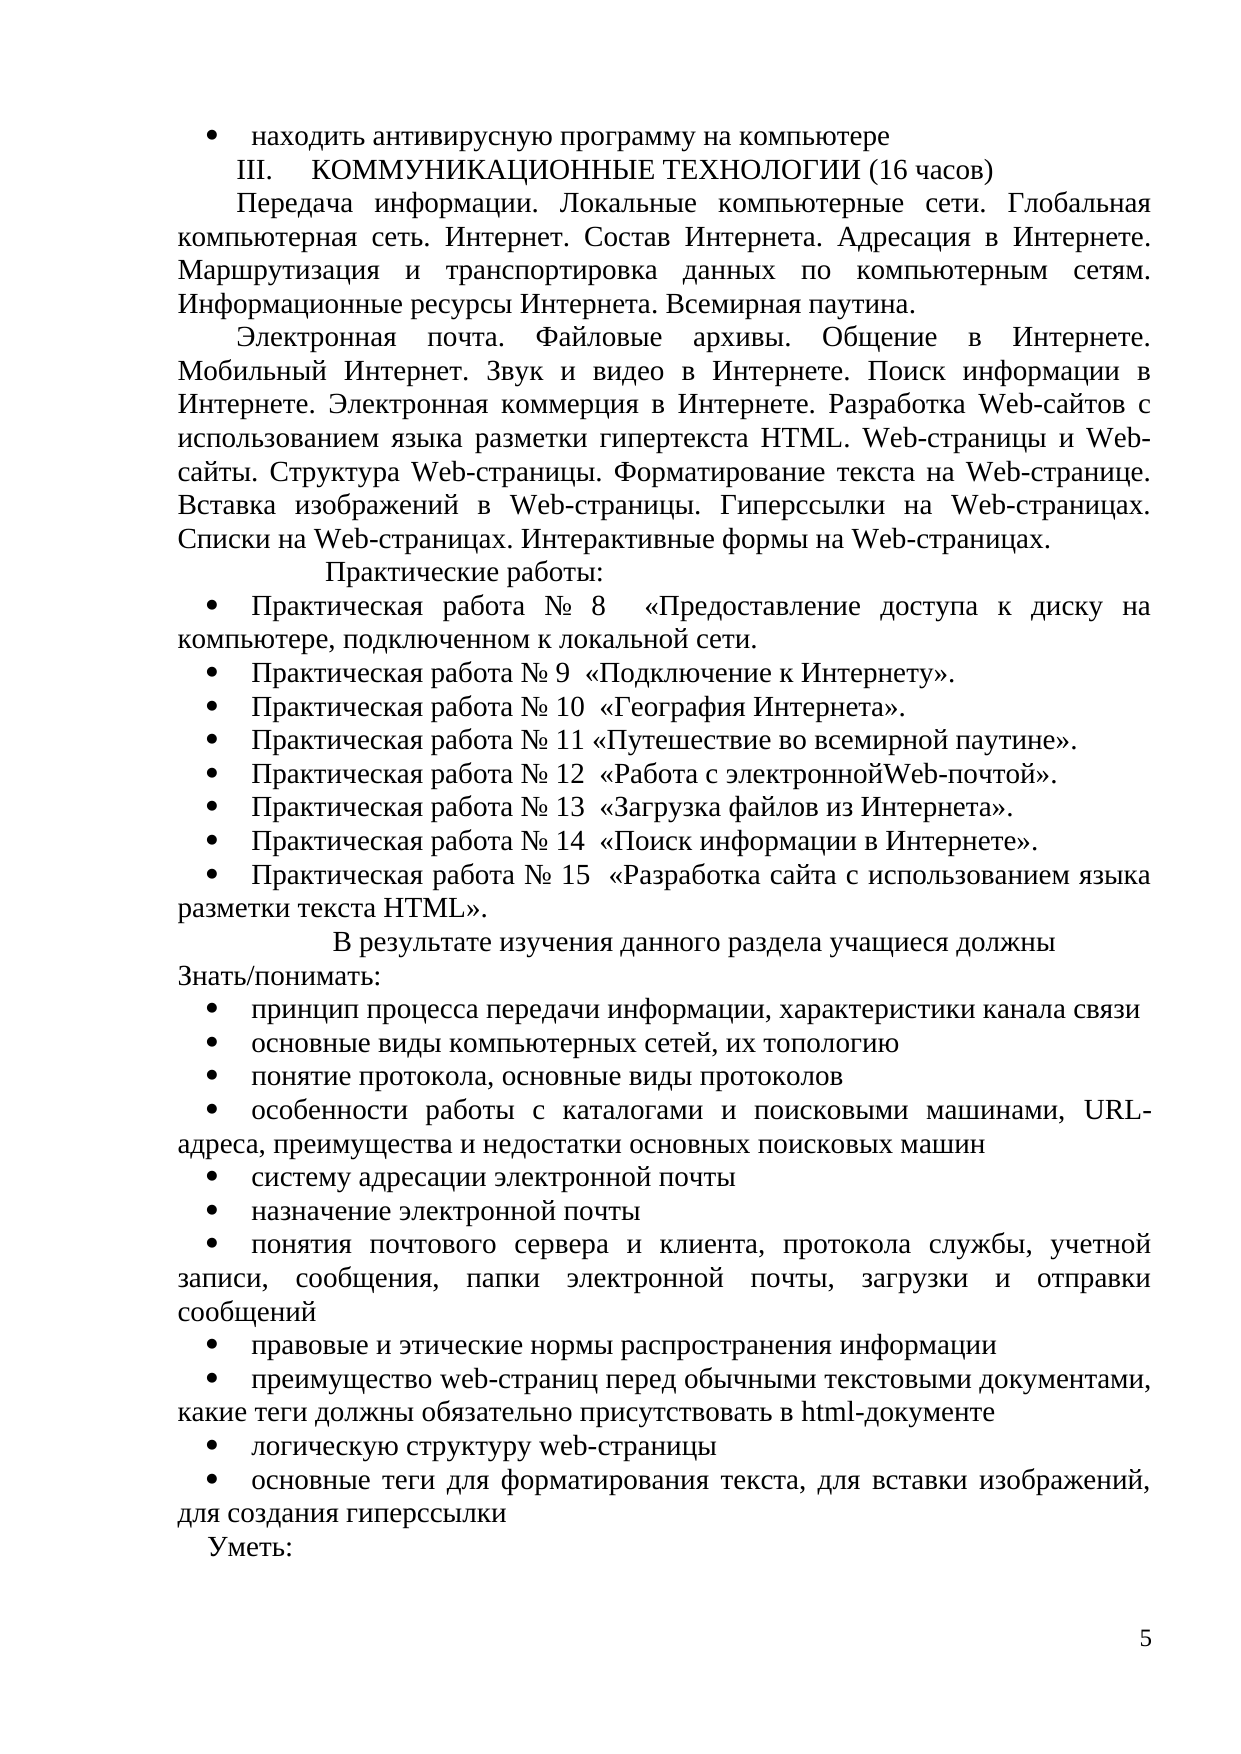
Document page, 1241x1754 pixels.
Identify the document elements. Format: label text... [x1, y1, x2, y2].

list особенности работы с каталогами и поисковыми машинами, URL-адреса, преимущества и недостатки основных поисковых машин [177, 1092, 1152, 1159]
list основные виды компьютерных сетей, их топологию [177, 1025, 1152, 1058]
list Практическая работа № 9 «Подключение к Интернету». [177, 655, 1152, 689]
list Практическая работа № 11 «Путешествие во всемирной паутине». [177, 722, 1152, 756]
text Знать/понимать: [177, 958, 1152, 991]
list назначение электронной почты [177, 1193, 1152, 1227]
list находить антивирусную программу на компьютере [177, 118, 1152, 152]
text Электронная почта. Файловые архивы. Общение в Интернете. Мобильный Интернет. Звук и видео в Интернете. Поиск информации в Интернете. Электронная коммерция в Интернете. Разработка Web-сайтов с использованием языка разметки гипертекста HTML. Web-страницы и Web-сайты. Структура Web-страницы. Форматирование текста на Web-странице. Вставка изображений в Web-страницы. Гиперссылки на Web-страницах. Списки на Web-страницах. Интерактивные формы на Web-страницах. [177, 319, 1152, 554]
list Практическая работа № 13 «Загрузка файлов из Интернета». [177, 789, 1152, 823]
text Передача информации. Локальные компьютерные сети. Глобальная компьютерная сеть. Интернет. Состав Интернета. Адресация в Интернете. Маршрутизация и транспортировка данных по компьютерным сетям. Информационные ресурсы Интернета. Всемирная паутина. [177, 185, 1152, 319]
text Уметь: [177, 1529, 1152, 1562]
list преимущество web-страниц перед обычными текстовыми документами, какие теги должны обязательно присутствовать в html-документе [177, 1361, 1152, 1428]
list принцип процесса передачи информации, характеристики канала связи [177, 991, 1152, 1025]
list Практическая работа № 15 «Разработка сайта с использованием языка разметки текста HTML». [177, 857, 1152, 924]
list систему адресации электронной почты [177, 1159, 1152, 1193]
list основные теги для форматирования текста, для вставки изображений, для создания гиперссылки [177, 1462, 1152, 1529]
text В результате изучения данного раздела учащиеся должны [177, 924, 1152, 958]
list понятие протокола, основные виды протоколов [177, 1058, 1152, 1092]
text Практические работы: [251, 554, 1152, 588]
list Коммуникационные технологии (16 часов) [236, 152, 1152, 185]
list понятия почтового сервера и клиента, протокола службы, учетной записи, сообщения, папки электронной почты, загрузки и отправки сообщений [177, 1227, 1152, 1327]
list логическую структуру web-страницы [177, 1428, 1152, 1462]
list Практическая работа № 14 «Поиск информации в Интернете». [177, 823, 1152, 857]
list Практическая работа № 12 «Работа с электроннойWeb-почтой». [177, 756, 1152, 789]
list Практическая работа № 8 «Предоставление доступа к диску на компьютере, подключенном к локальной сети. [177, 588, 1152, 655]
list правовые и этические нормы распространения информации [177, 1327, 1152, 1361]
list Практическая работа № 10 «География Интернета». [177, 689, 1152, 722]
